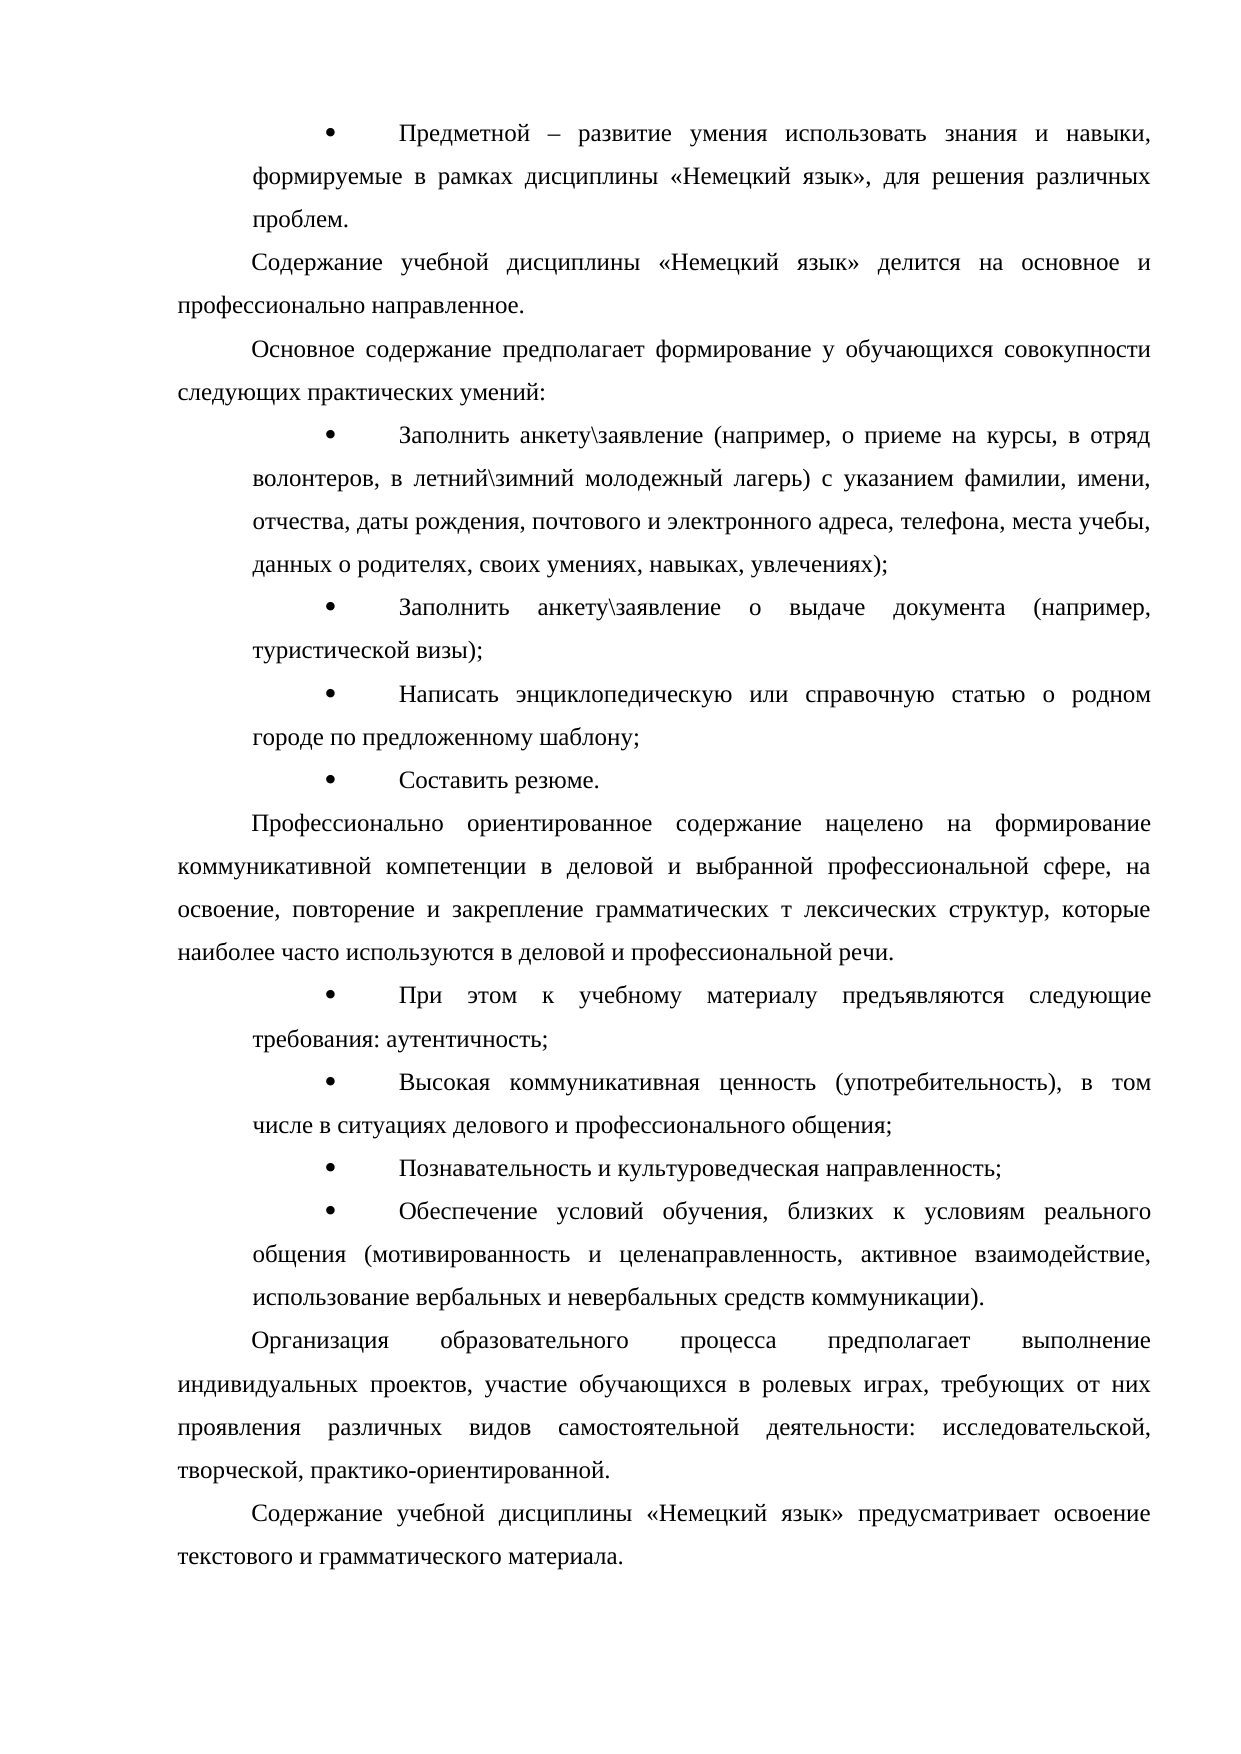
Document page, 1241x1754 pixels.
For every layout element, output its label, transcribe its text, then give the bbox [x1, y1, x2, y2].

list Предметной – развитие умения использовать знания и навыки, формируемые в рамках дисциплины «Немецкий язык», для решения различных проблем. [252, 118, 1152, 233]
text Профессионально ориентированное содержание нацелено на формирование коммуникативной компетенции в деловой и выбранной профессиональной сфере, на освоение, повторение и закрепление грамматических т лексических структур, которые наиболее часто используются в деловой и профессиональной речи. [177, 808, 1152, 966]
list Заполнить анкету\заявление (например, о приеме на курсы, в отряд волонтеров, в летний\зимний молодежный лагерь) с указанием фамилии, имени, отчества, даты рождения, почтового и электронного адреса, телефона, места учебы, данных о родителях, своих умениях, навыках, увлечениях); [252, 420, 1152, 578]
list Заполнить анкету\заявление о выдаче документа (например, туристической визы); [252, 592, 1152, 664]
text Содержание учебной дисциплины «Немецкий язык» предусматривает освоение текстового и грамматического материала. [177, 1498, 1152, 1570]
text Основное содержание предполагает формирование у обучающихся совокупности следующих практических умений: [177, 334, 1152, 406]
list При этом к учебному материалу предъявляются следующие требования: аутентичность; [252, 981, 1152, 1052]
text Содержание учебной дисциплины «Немецкий язык» делится на основное и профессионально направленное. [177, 247, 1152, 319]
text Организация образовательного процесса предполагает выполнение индивидуальных проектов, участие обучающихся в ролевых играх, требующих от них проявления различных видов самостоятельной деятельности: исследовательской, творческой, практико-ориентированной. [177, 1326, 1152, 1484]
list Высокая коммуникативная ценность (употребительность), в том числе в ситуациях делового и профессионального общения; [252, 1067, 1152, 1139]
list Познавательность и культуроведческая направленность; [252, 1153, 1152, 1182]
list Написать энциклопедическую или справочную статью о родном городе по предложенному шаблону; [252, 679, 1152, 751]
list Обеспечение условий обучения, близких к условиям реального общения (мотивированность и целенаправленность, активное взаимодействие, использование вербальных и невербальных средств коммуникации). [252, 1196, 1152, 1311]
list Составить резюме. [252, 765, 1152, 794]
